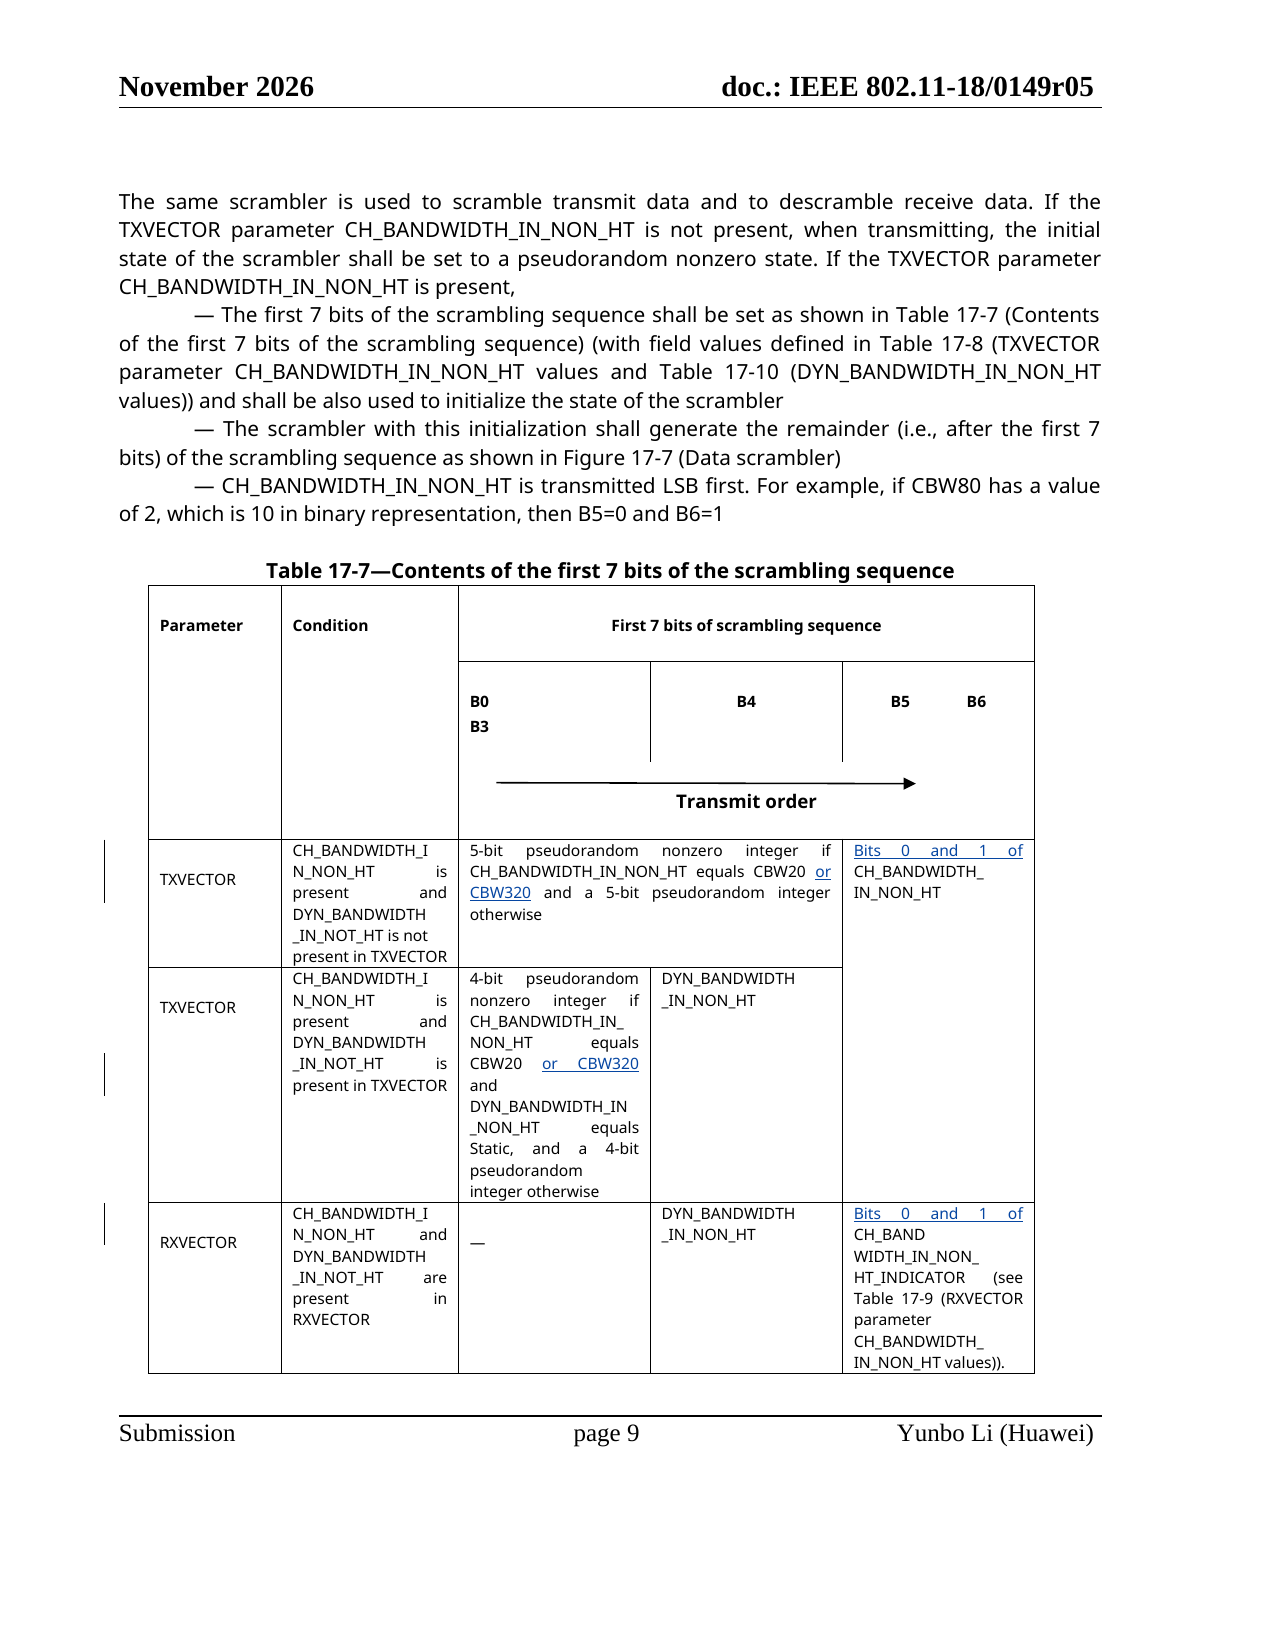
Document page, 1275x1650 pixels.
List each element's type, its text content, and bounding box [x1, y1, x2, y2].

table_header Condition [282, 586, 458, 838]
table_cell — [459, 1203, 650, 1373]
text — The scrambler with this initialization shall generate the remainder (i.e., after the first 7 bits) of the scrambling sequence as shown in Figure 17-7 (Data scrambler) [119, 414, 1102, 471]
table_header Parameter [149, 586, 281, 838]
table_cell CH_BANDWIDTH_I N_NON_HT is present and DYN_BANDWIDTH _IN_NOT_HT is present in TXVECTOR [282, 968, 458, 1202]
table_cell TXVECTOR [149, 840, 281, 967]
table_cell TXVECTOR [149, 968, 281, 1202]
table_cell RXVECTOR [149, 1203, 281, 1373]
table_cell CH_BANDWIDTH_ IN_NON_HT [843, 840, 1034, 1202]
text — The first 7 bits of the scrambling sequence shall be set as shown in Table 17-7 (Contents of the first 7 bits of the scrambling sequence) (with field values defined in Table 17-8 (TXVECTOR parameter CH_BANDWIDTH_IN_NON_HT values and Table 17-10 (DYN_BANDWIDTH_IN_NON_HT values)) and shall be also used to initialize the state of the scrambler [119, 301, 1102, 414]
table_cell B4 [651, 662, 842, 762]
table_cell CH_BAND WIDTH_IN_NON_ HT_INDICATOR (see Table 17-9 (RXVECTOR parameter CH_BANDWIDTH_ IN_NON_HT values)). [843, 1203, 1034, 1373]
table_cell CH_BANDWIDTH_I N_NON_HT and DYN_BANDWIDTH _IN_NOT_HT are present in RXVECTOR [282, 1203, 458, 1373]
table_cell DYN_BANDWIDTH _IN_NON_HT [651, 968, 842, 1202]
table_cell B0 B3 [459, 662, 650, 762]
table_header First 7 bits of scrambling sequence [459, 586, 1034, 661]
text — CH_BANDWIDTH_IN_NON_HT is transmitted LSB first. For example, if CBW80 has a value of 2, which is 10 in binary representation, then B5=0 and B6=1 [119, 471, 1102, 528]
table_cell 4-bit pseudorandom nonzero integer if CH_BANDWIDTH_IN_ NON_HT equals CBW20 and DYN_BANDWIDTH_IN _NON_HT equals Static, and a 4-bit pseudorandom integer otherwise [459, 968, 650, 1202]
text The same scrambler is used to scramble transmit data and to descramble receive data. If the TXVECTOR parameter CH_BANDWIDTH_IN_NON_HT is not present, when transmitting, the initial state of the scrambler shall be set to a pseudorandom nonzero state. If the TXVECTOR parameter CH_BANDWIDTH_IN_NON_HT is present, [119, 187, 1102, 301]
text Table 17-7—Contents of the first 7 bits of the scrambling sequence [119, 556, 1102, 585]
table_cell 5-bit pseudorandom nonzero integer if CH_BANDWIDTH_IN_NON_HT equals CBW20 and a 5-bit pseudorandom integer otherwise [459, 840, 842, 967]
table_cell DYN_BANDWIDTH _IN_NON_HT [651, 1203, 842, 1373]
table_cell Transmit order [459, 762, 1034, 838]
table_cell B5 B6 [843, 662, 1034, 762]
table_cell CH_BANDWIDTH_I N_NON_HT is present and DYN_BANDWIDTH _IN_NOT_HT is not present in TXVECTOR [282, 840, 458, 967]
